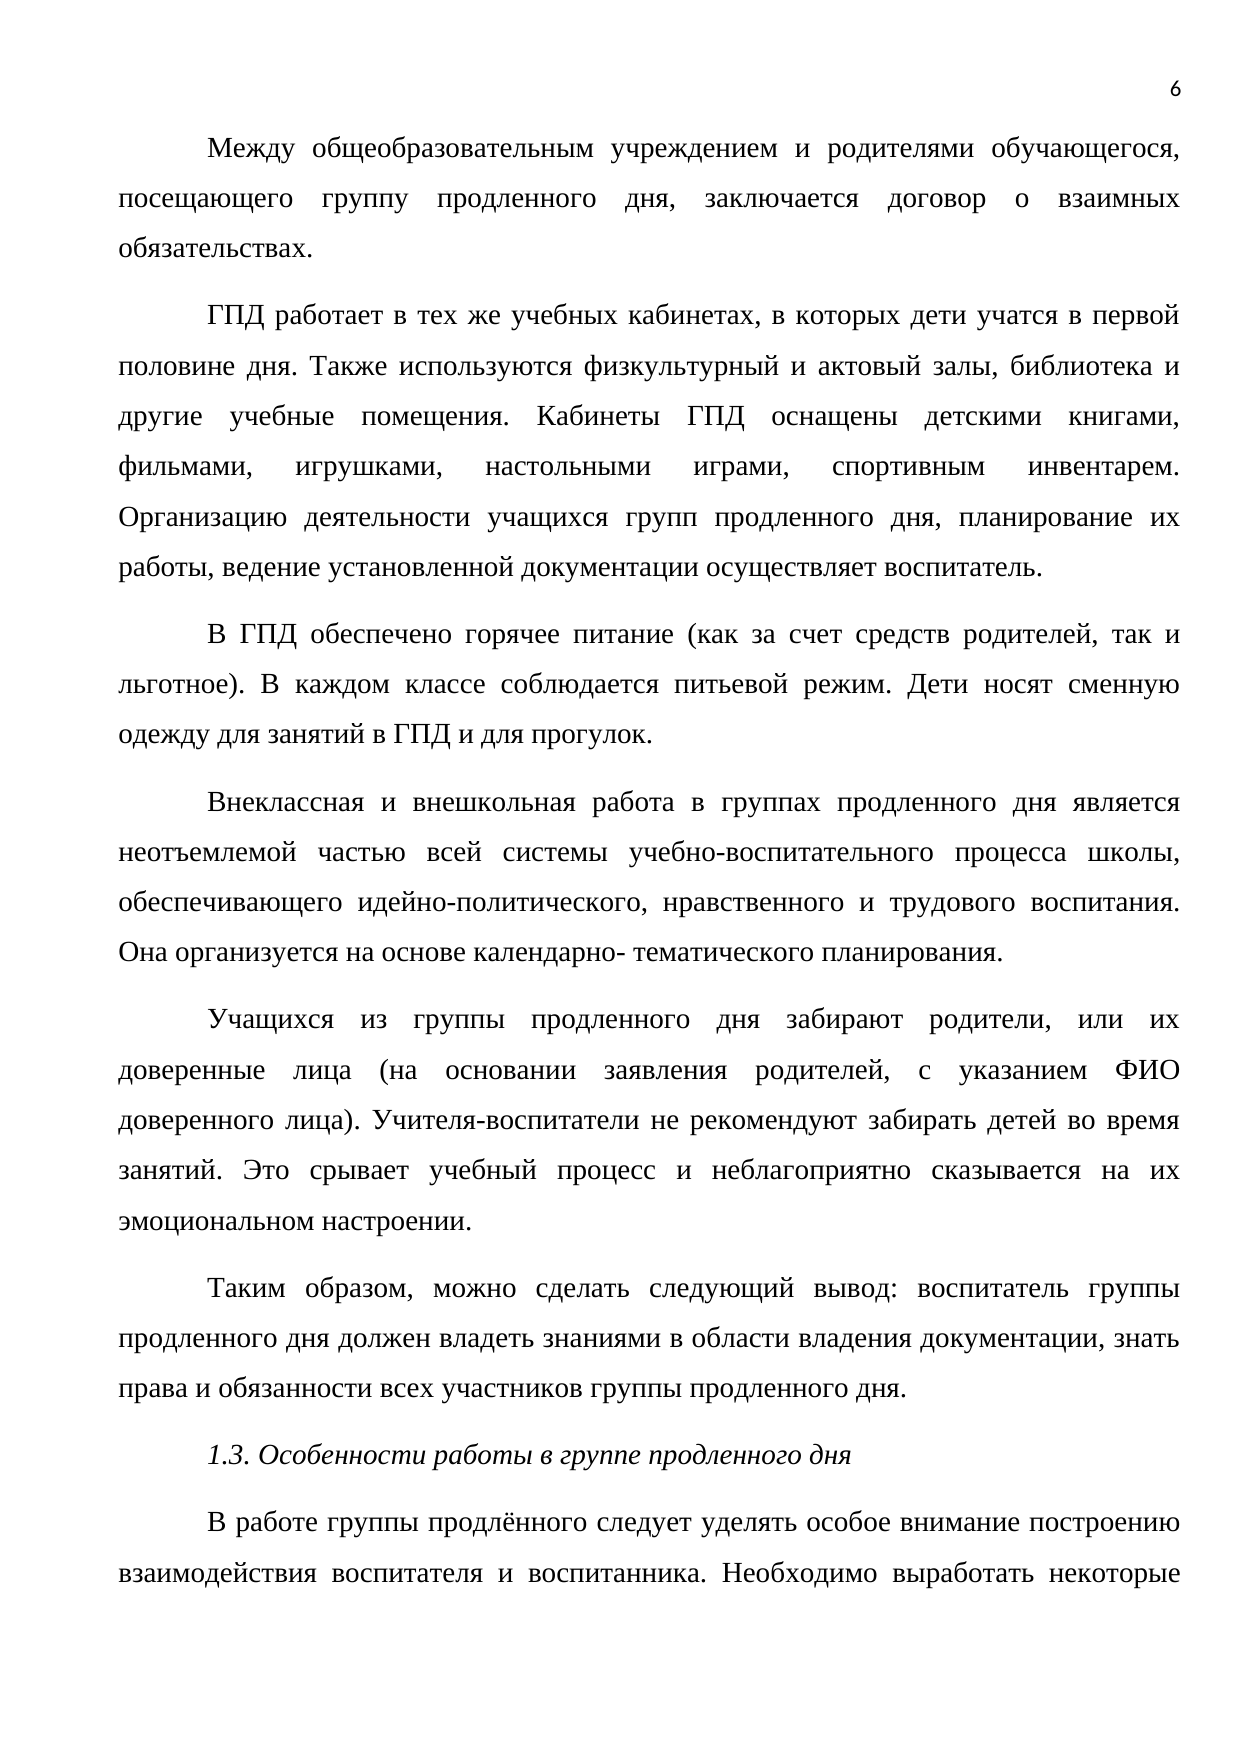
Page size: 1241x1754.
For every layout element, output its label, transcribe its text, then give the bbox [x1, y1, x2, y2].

text В ГПД обеспечено горячее питание (как за счет средств родителей, так и льготное). В каждом классе соблюдается питьевой режим. Дети носят сменную одежду для занятий в ГПД и для прогулок. [118, 616, 1181, 750]
text Между общеобразовательным учреждением и родителями обучающегося, посещающего группу продленного дня, заключается договор о взаимных обязательствах. [118, 130, 1181, 264]
text ГПД работает в тех же учебных кабинетах, в которых дети учатся в первой половине дня. Также используются физкультурный и актовый залы, библиотека и другие учебные помещения. Кабинеты ГПД оснащены детскими книгами, фильмами, игрушками, настольными играми, спортивным инвентарем. Организацию деятельности учащихся групп продленного дня, планирование их работы, ведение установленной документации осуществляет воспитатель. [118, 297, 1181, 583]
text Внеклассная и внешкольная работа в группах продленного дня является неотъемлемой частью всей системы учебно-воспитательного процесса школы, обеспечивающего идейно-политического, нравственного и трудового воспитания. Она организуется на основе календарно- тематического планирования. [118, 784, 1181, 968]
text Таким образом, можно сделать следующий вывод: воспитатель группы продленного дня должен владеть знаниями в области владения документации, знать права и обязанности всех участников группы продленного дня. [118, 1270, 1181, 1404]
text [118, 1504, 1181, 1588]
text 1.3. Особенности работы в группе продленного дня [118, 1437, 1181, 1471]
text Учащихся из группы продленного дня забирают родители, или их доверенные лица (на основании заявления родителей, с указанием ФИО доверенного лица). Учителя-воспитатели не рекомендуют забирать детей во время занятий. Это срывает учебный процесс и неблагоприятно сказывается на их эмоциональном настроении. [118, 1002, 1181, 1236]
